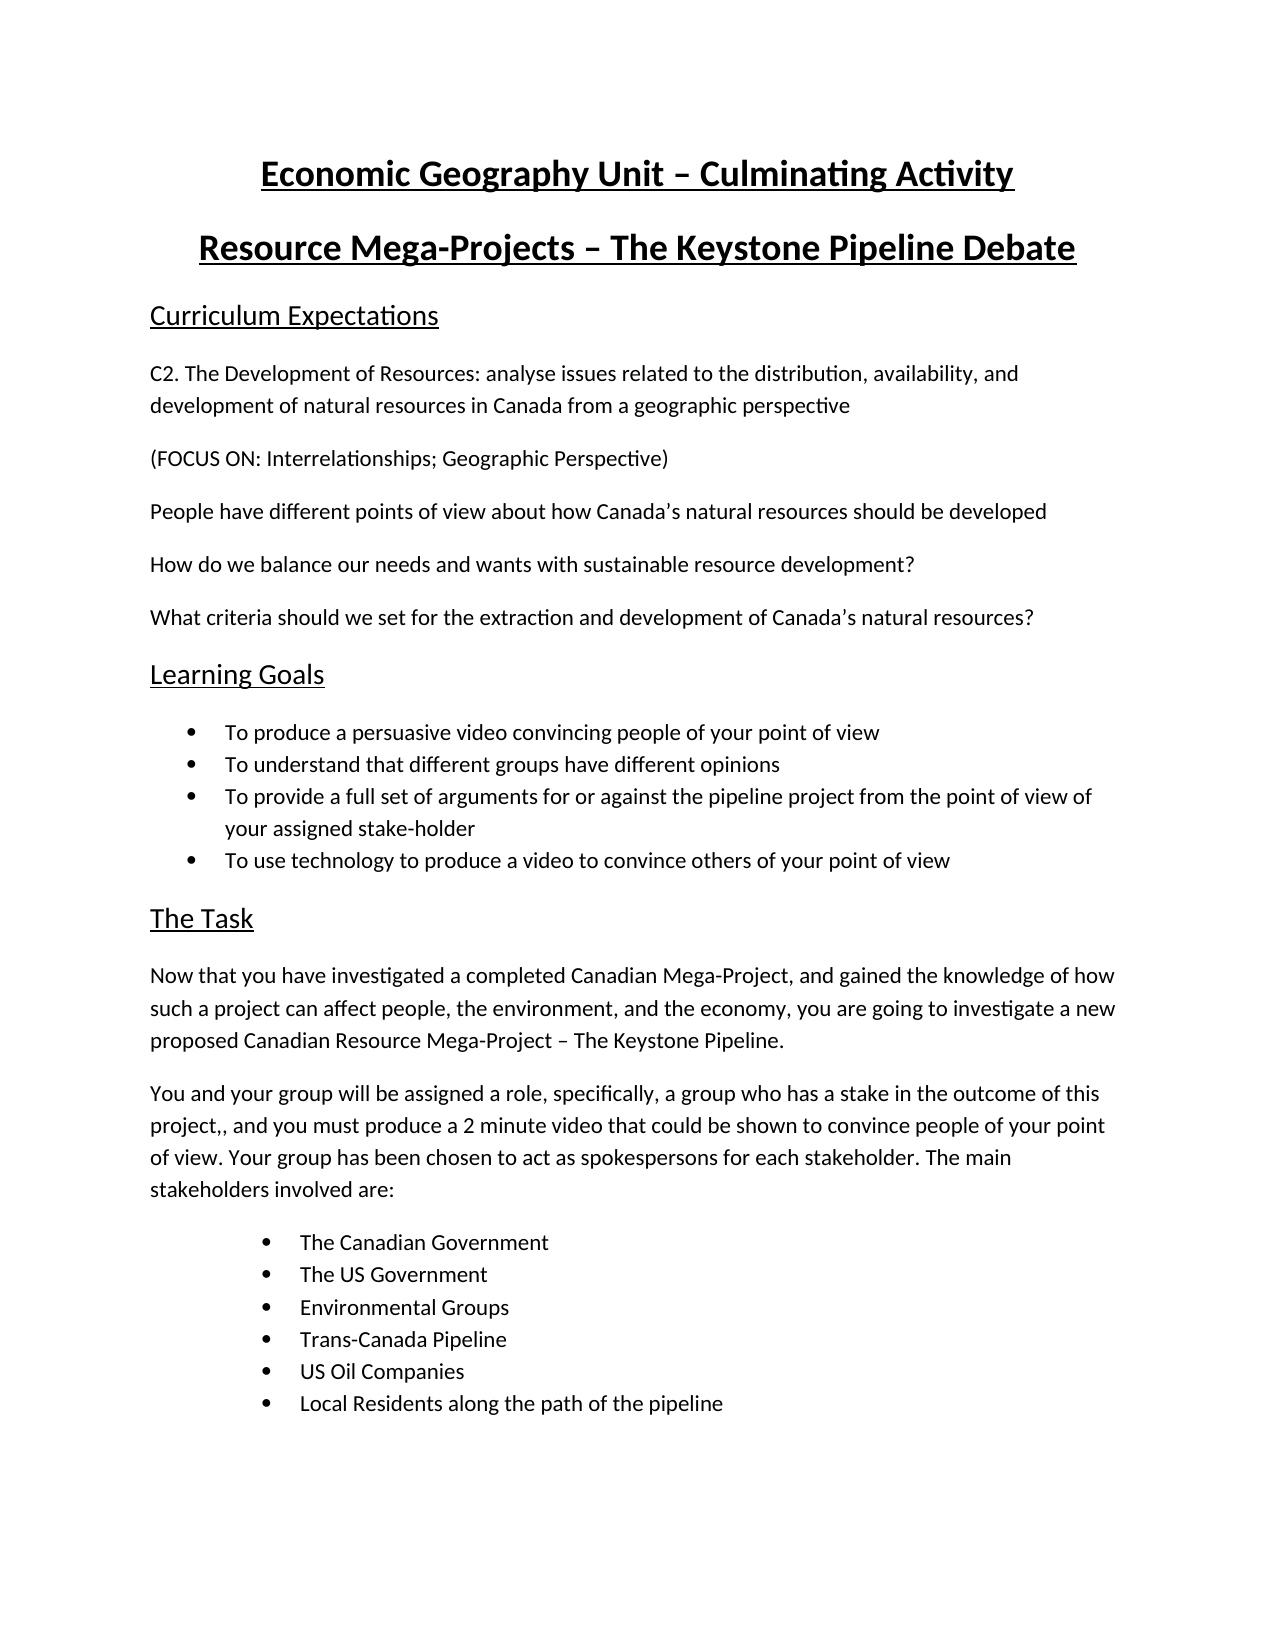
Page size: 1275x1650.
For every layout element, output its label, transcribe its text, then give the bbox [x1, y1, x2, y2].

text You and your group will be assigned a role, specifically, a group who has a stake in the outcome of this project,, and you must produce a 2 minute video that could be shown to convince people of your point of view. Your group has been chosen to act as spokespersons for each stakeholder. The main stakeholders involved are: [150, 1079, 1125, 1203]
list Environmental Groups [262, 1293, 1125, 1321]
text Now that you have investigated a completed Canadian Mega-Project, and gained the knowledge of how such a project can affect people, the environment, and the economy, you are going to investigate a new proposed Canadian Resource Mega-Project – The Keystone Pipeline. [150, 961, 1125, 1054]
text Learning Goals [150, 656, 1125, 692]
text (FOCUS ON: Interrelationships; Geographic Perspective) [150, 444, 1125, 472]
list The Canadian Government [262, 1228, 1125, 1256]
list To understand that different groups have different opinions [187, 750, 1125, 778]
text Resource Mega-Projects – The Keystone Pipeline Debate [150, 223, 1125, 269]
text C2. The Development of Resources: analyse issues related to the distribution, availability, and development of natural resources in Canada from a geographic perspective [150, 359, 1125, 419]
text Curriculum Expectations [150, 297, 1125, 333]
list Trans-Canada Pipeline [262, 1325, 1125, 1353]
text What criteria should we set for the extraction and development of Canada’s natural resources? [150, 603, 1125, 631]
text People have different points of view about how Canada’s natural resources should be developed [150, 497, 1125, 525]
text The Task [150, 900, 1125, 935]
list The US Government [262, 1261, 1125, 1289]
list To provide a full set of arguments for or against the pipeline project from the point of view of your assigned stake-holder [187, 782, 1125, 842]
text Economic Geography Unit – Culminating Activity [150, 150, 1125, 196]
text How do we balance our needs and wants with sustainable resource development? [150, 550, 1125, 578]
list Local Residents along the path of the pipeline [262, 1389, 1125, 1417]
list US Oil Companies [262, 1357, 1125, 1385]
list To use technology to produce a video to convince others of your point of view [187, 847, 1125, 875]
list To produce a persuasive video convincing people of your point of view [187, 718, 1125, 746]
